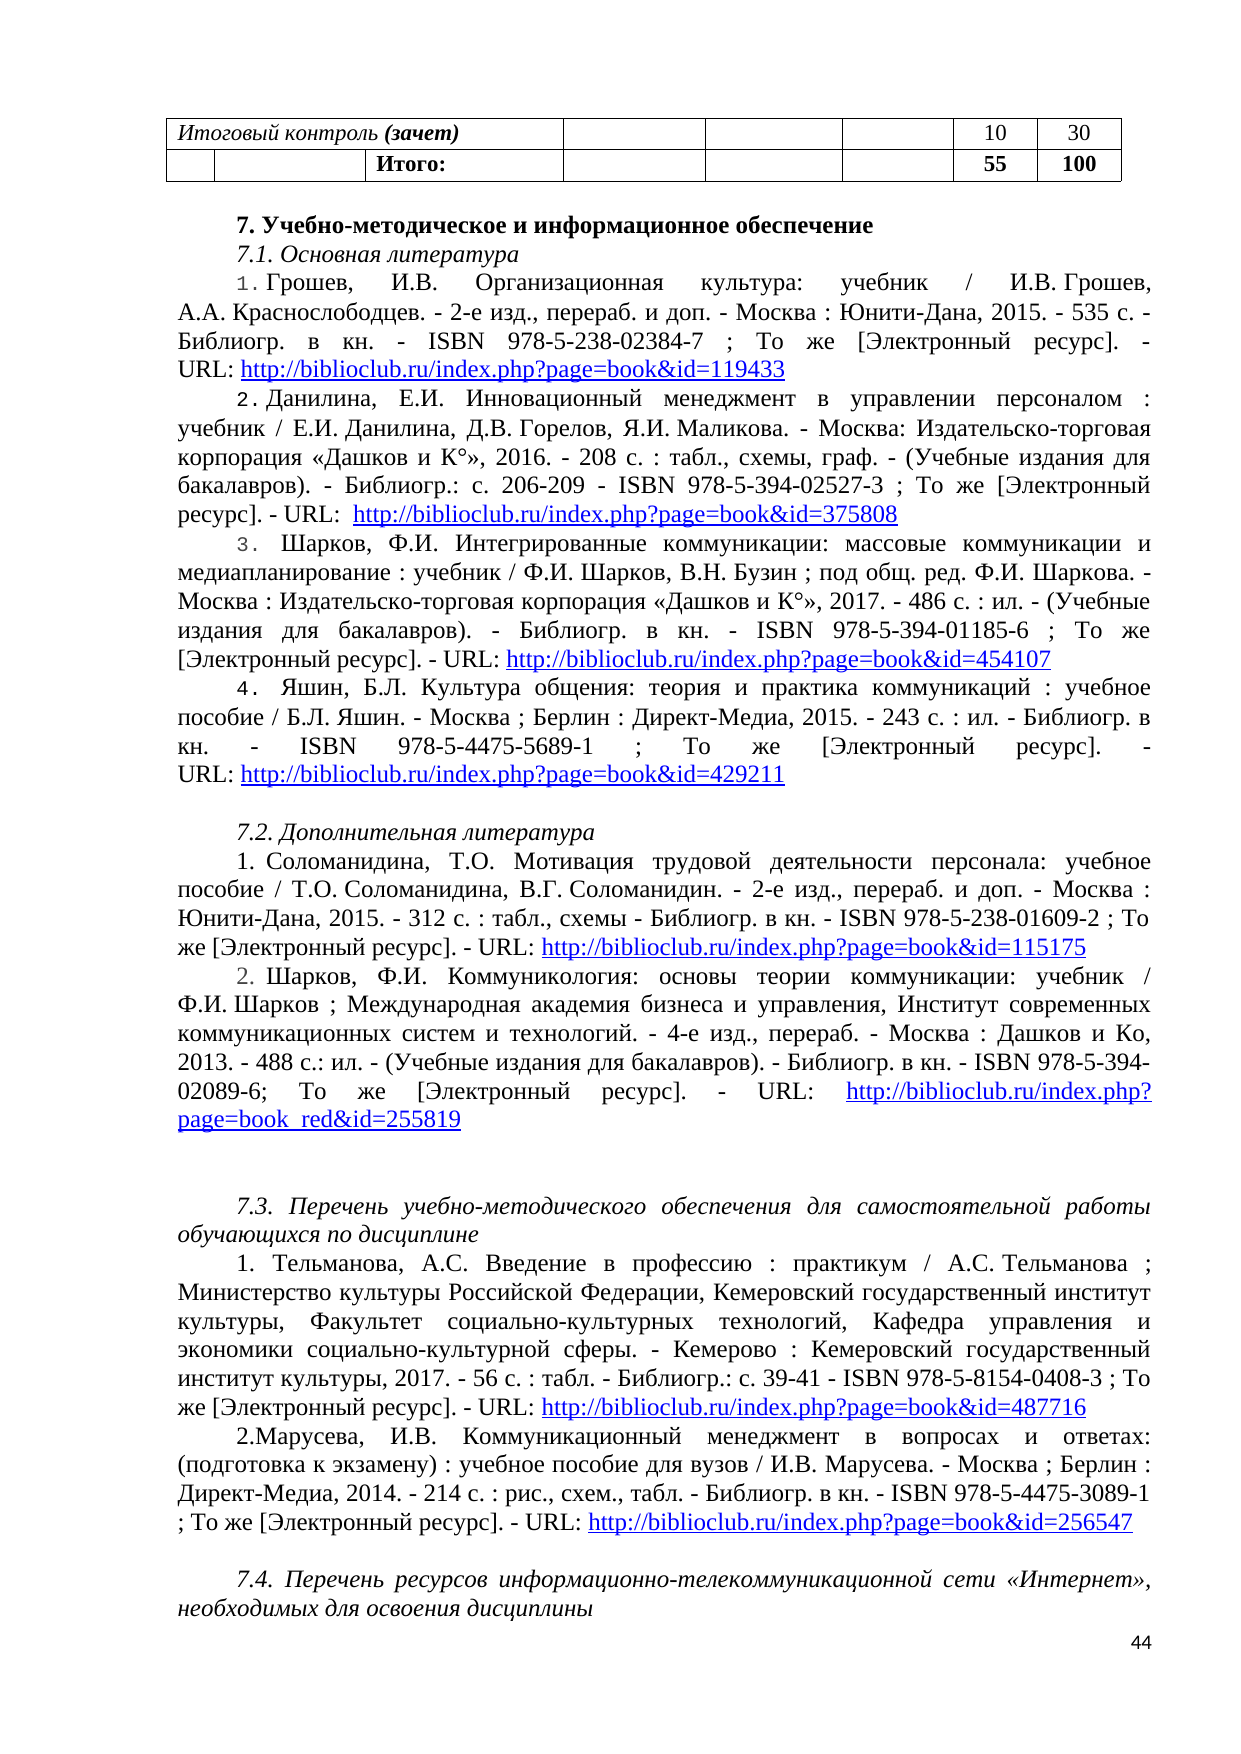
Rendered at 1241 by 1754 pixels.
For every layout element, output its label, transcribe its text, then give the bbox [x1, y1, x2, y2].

table_cell [564, 119, 705, 149]
text 7.3. Перечень учебно-методического обеспечения для самостоятельной работы обучающихся по дисциплине [177, 1191, 1152, 1248]
table_cell [564, 150, 705, 181]
text 7.4. Перечень ресурсов информационно-телекоммуникационной сети «Интернет», необходимых для освоения дисциплины [177, 1564, 1152, 1622]
table_cell 55 [954, 150, 1037, 181]
list Грошев, И.В. Организационная культура: учебник / И.В. Грошев, А.А. Краснослободцев. - 2-е изд., перераб. и доп. - Москва : Юнити-Дана, 2015. - 535 с. - Библиогр. в кн. - ISBN 978-5-238-02384-7 ; То же [Электронный ресурс]. - URL: http://biblioclub.ru/index.php?page=book&id=119433 [177, 267, 1152, 383]
table_cell [706, 150, 842, 181]
text 1. Тельманова, А.С. Введение в профессию : практикум / А.С. Тельманова ; Министерство культуры Российской Федерации, Кемеровский государственный институт культуры, Факультет социально-культурных технологий, Кафедра управления и экономики социально-культурной сферы. - Кемерово : Кемеровский государственный институт культуры, 2017. - 56 с. : табл. - Библиогр.: с. 39-41 - ISBN 978-5-8154-0408-3 ; То же [Электронный ресурс]. - URL: http://biblioclub.ru/index.php?page=book&id=487716 [177, 1248, 1152, 1421]
list Шарков, Ф.И. Коммуникология: основы теории коммуникации: учебник / Ф.И. Шарков ; Международная академия бизнеса и управления, Институт современных коммуникационных систем и технологий. - 4-е изд., перераб. - Москва : Дашков и Ко, 2013. - 488 с.: ил. - (Учебные издания для бакалавров). - Библиогр. в кн. - ISBN 978-5-394-02089-6; То же [Электронный ресурс]. - URL: http://biblioclub.ru/index.php?page=book_red&id=255819 [177, 961, 1152, 1133]
list Яшин, Б.Л. Культура общения: теория и практика коммуникаций : учебное пособие / Б.Л. Яшин. - Москва ; Берлин : Директ-Медиа, 2015. - 243 с. : ил. - Библиогр. в кн. - ISBN 978-5-4475-5689-1 ; То же [Электронный ресурс]. - URL: http://biblioclub.ru/index.php?page=book&id=429211 [177, 672, 1152, 788]
table_cell [843, 119, 953, 149]
table_cell [706, 119, 842, 149]
table_cell [215, 150, 365, 181]
list Соломанидина, Т.О. Мотивация трудовой деятельности персонала: учебное пособие / Т.О. Соломанидина, В.Г. Соломанидин. - 2-е изд., перераб. и доп. - Москва : Юнити-Дана, 2015. - 312 с. : табл., схемы - Библиогр. в кн. - ISBN 978-5-238-01609-2 ; То же [Электронный ресурс]. - URL: http://biblioclub.ru/index.php?page=book&id=115175 [177, 846, 1152, 961]
text 7. Учебно-методическое и информационное обеспечение [177, 210, 1152, 239]
text 2.Марусева, И.В. Коммуникационный менеджмент в вопросах и ответах: (подготовка к экзамену) : учебное пособие для вузов / И.В. Марусева. - Москва ; Берлин : Директ-Медиа, 2014. - 214 с. : рис., схем., табл. - Библиогр. в кн. - ISBN 978-5-4475-3089-1 ; То же [Электронный ресурс]. - URL: http://biblioclub.ru/index.php?page=book&id=256547 [177, 1421, 1152, 1536]
text 7.1. Основная литература [177, 239, 1152, 267]
table_cell Итого: [366, 150, 563, 181]
table_cell [167, 150, 214, 181]
table_cell Итоговый контроль (зачет) [167, 119, 563, 149]
list Шарков, Ф.И. Интегрированные коммуникации: массовые коммуникации и медиапланирование : учебник / Ф.И. Шарков, В.Н. Бузин ; под общ. ред. Ф.И. Шаркова. - Москва : Издательско-торговая корпорация «Дашков и К°», 2017. - 486 с. : ил. - (Учебные издания для бакалавров). - Библиогр. в кн. - ISBN 978-5-394-01185-6 ; То же [Электронный ресурс]. - URL: http://biblioclub.ru/index.php?page=book&id=454107 [177, 528, 1152, 672]
table_cell 10 [954, 119, 1037, 149]
text 7.2. Дополнительная литература [177, 817, 1152, 846]
list Данилина, Е.И. Инновационный менеджмент в управлении персоналом : учебник / Е.И. Данилина, Д.В. Горелов, Я.И. Маликова. - Москва: Издательско-торговая корпорация «Дашков и К°», 2016. - 208 с. : табл., схемы, граф. - (Учебные издания для бакалавров). - Библиогр.: с. 206-209 - ISBN 978-5-394-02527-3 ; То же [Электронный ресурс]. - URL: http://biblioclub.ru/index.php?page=book&id=375808 [177, 383, 1152, 528]
table_cell [843, 150, 953, 181]
table_cell 100 [1038, 150, 1121, 181]
table_cell 30 [1038, 119, 1121, 149]
